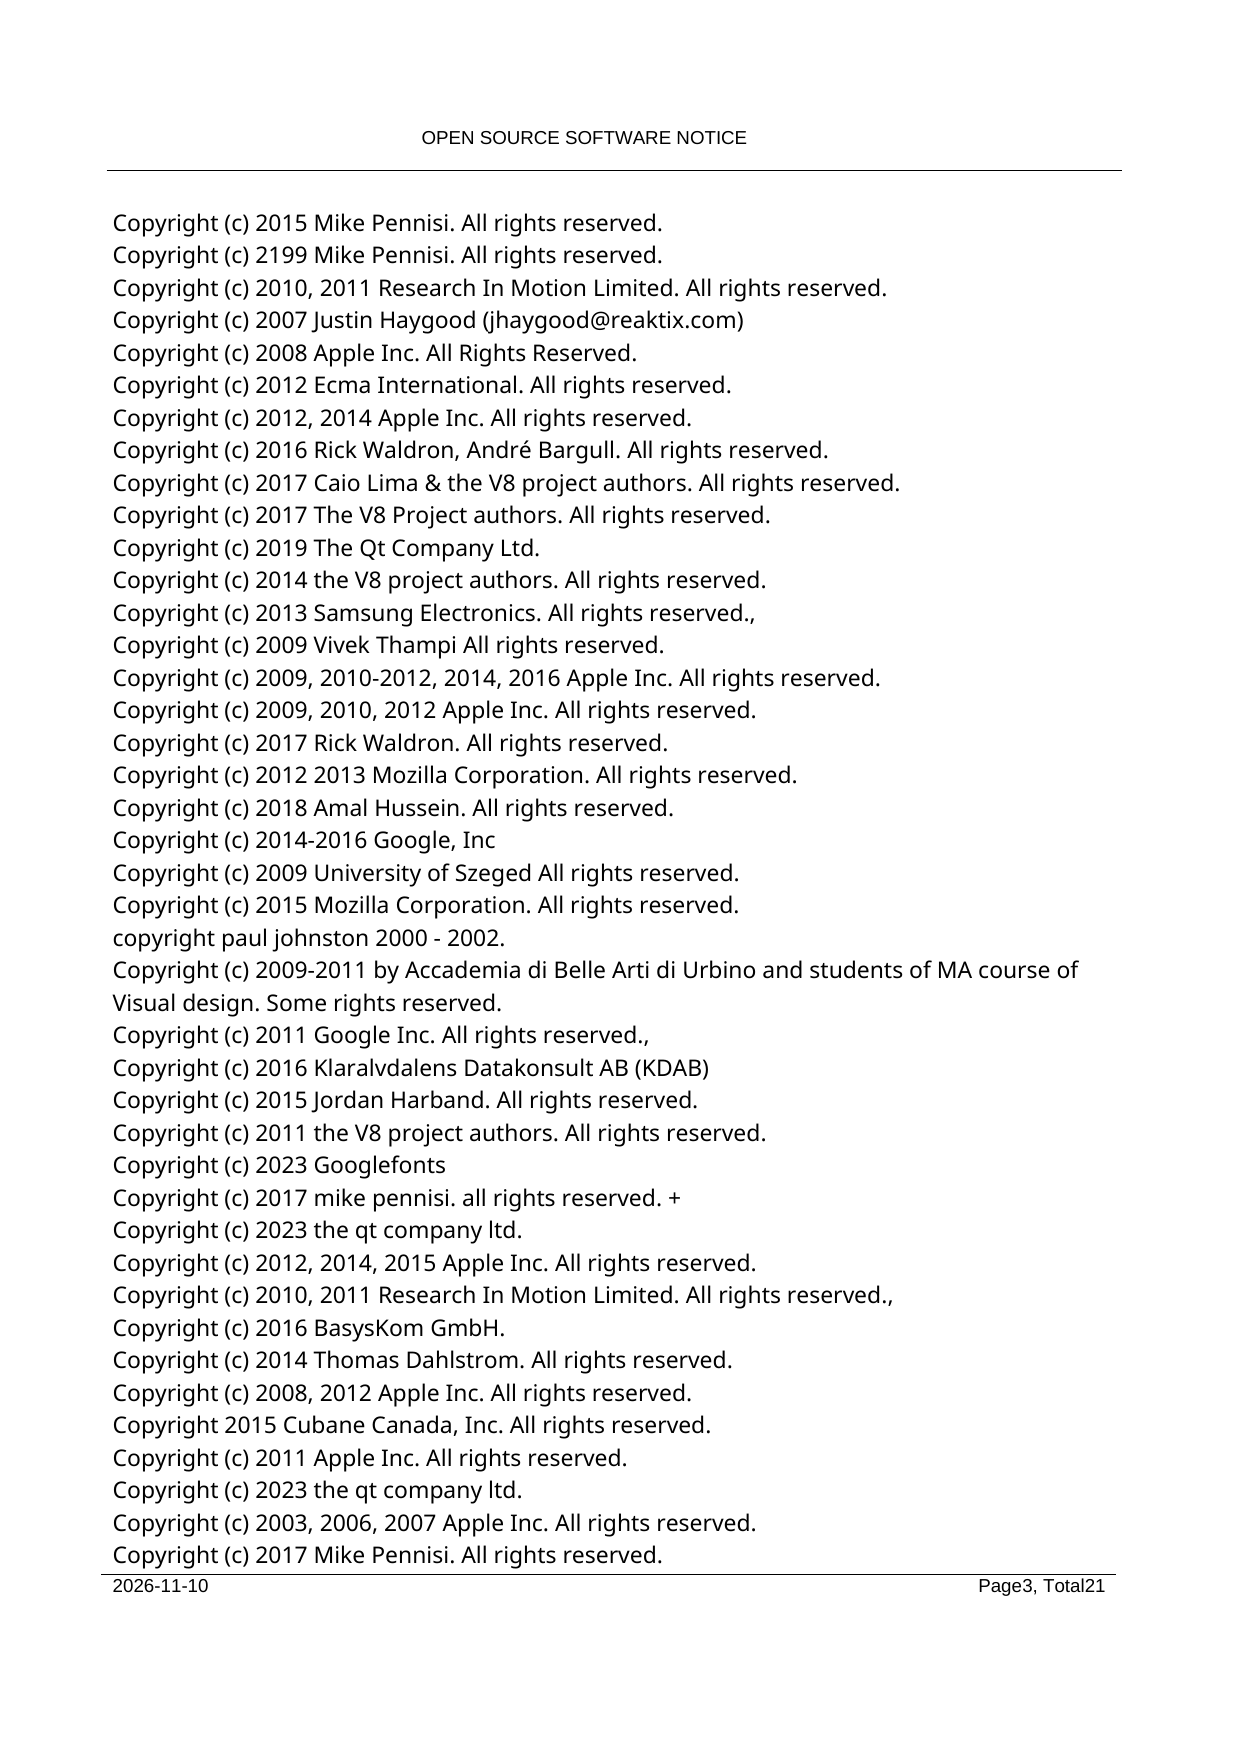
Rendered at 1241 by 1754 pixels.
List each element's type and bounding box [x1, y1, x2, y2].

text [112, 206, 1128, 1571]
